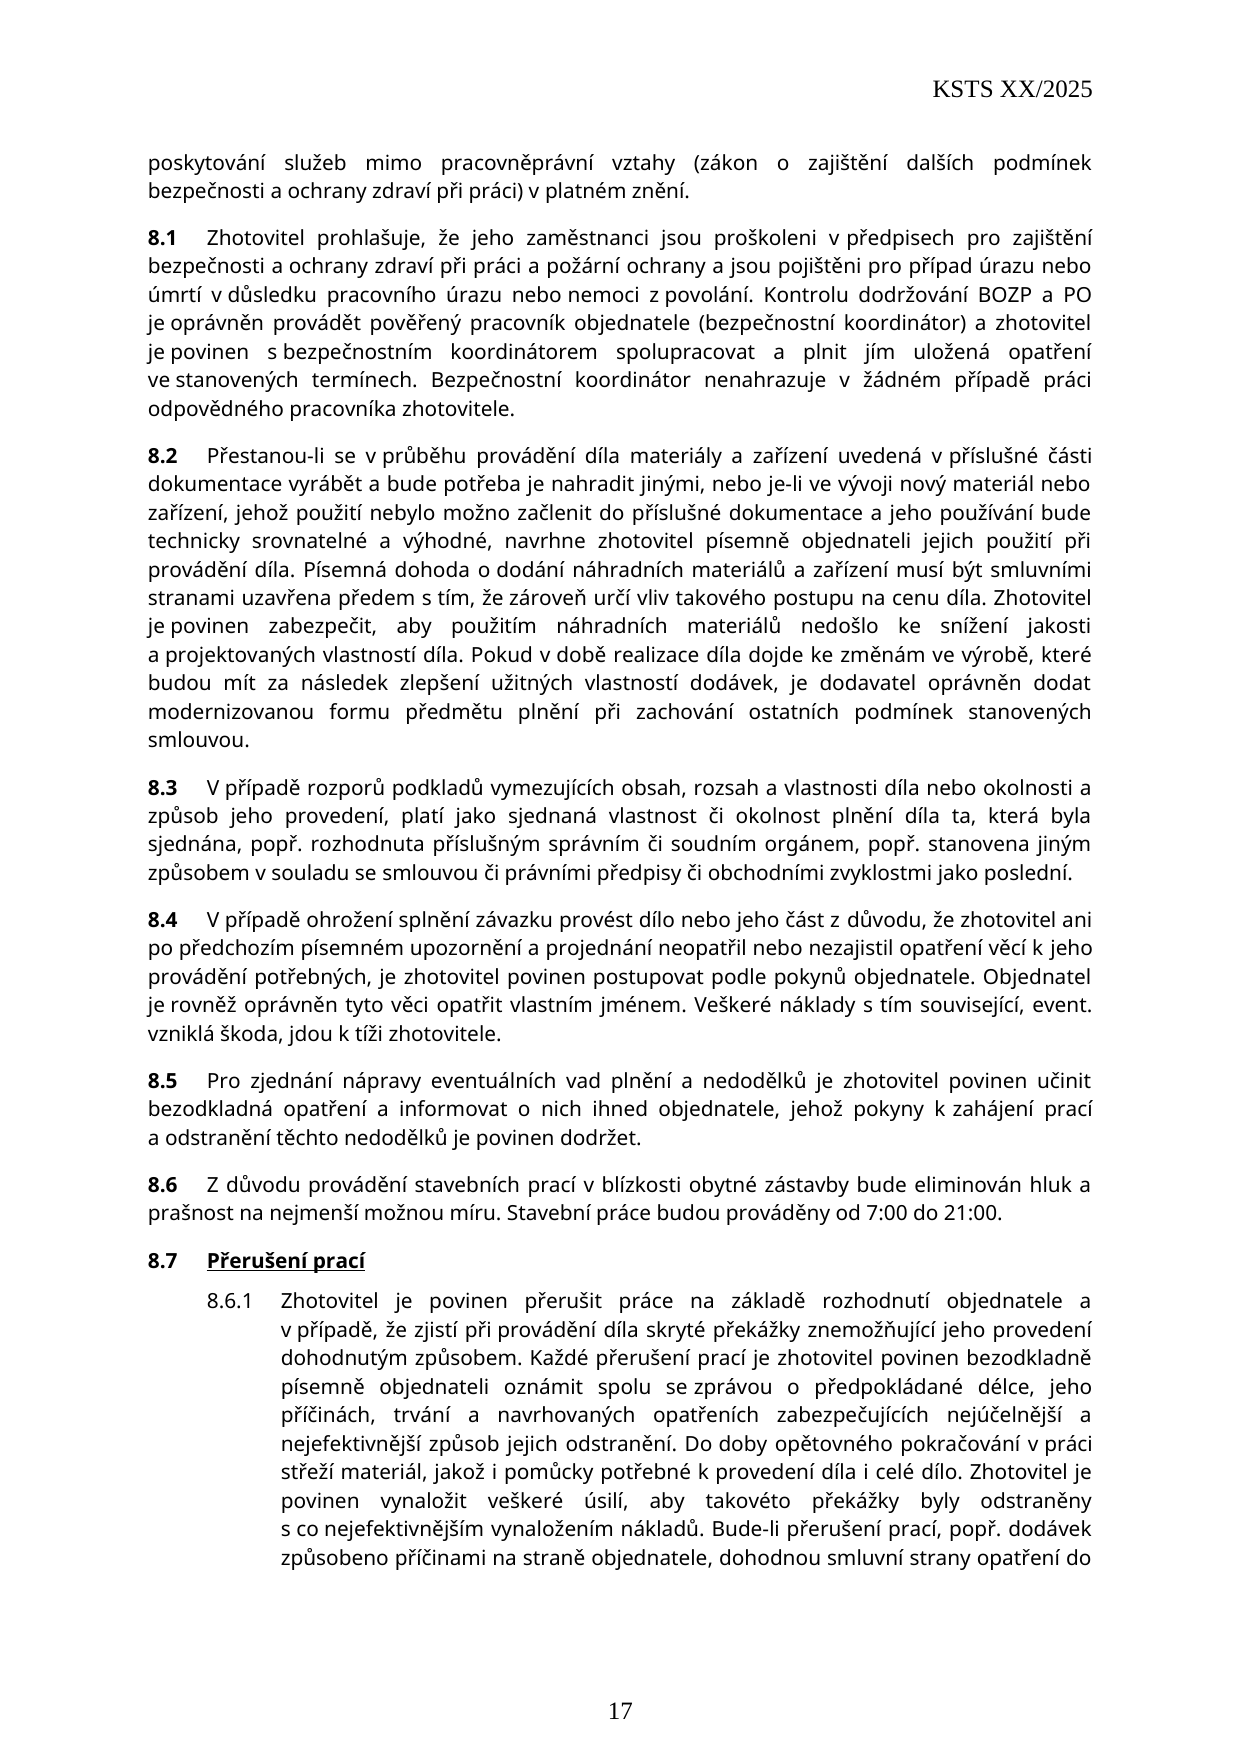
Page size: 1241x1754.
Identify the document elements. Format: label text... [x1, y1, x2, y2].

list Pro zjednání nápravy eventuálních vad plnění a nedodělků je zhotovitel povinen učinit bezodkladná opatření a informovat o nich ihned objednatele, jehož pokyny k zahájení prací a odstranění těchto nedodělků je povinen dodržet. [148, 1066, 1093, 1151]
list Přerušení prací [148, 1246, 1093, 1274]
list V případě ohrožení splnění závazku provést dílo nebo jeho část z důvodu, že zhotovitel ani po předchozím písemném upozornění a projednání neopatřil nebo nezajistil opatření věcí k jeho provádění potřebných, je zhotovitel povinen postupovat podle pokynů objednatele. Objednatel je rovněž oprávněn tyto věci opatřit vlastním jménem. Veškeré náklady s tím související, event. vzniklá škoda, jdou k tíži zhotovitele. [148, 905, 1093, 1047]
list V případě rozporů podkladů vymezujících obsah, rozsah a vlastnosti díla nebo okolnosti a způsob jeho provedení, platí jako sjednaná vlastnost či okolnost plnění díla ta, která byla sjednána, popř. rozhodnuta příslušným správním či soudním orgánem, popř. stanovena jiným způsobem v souladu se smlouvou či právními předpisy či obchodními zvyklostmi jako poslední. [148, 773, 1093, 886]
list Zhotovitel prohlašuje, že jeho zaměstnanci jsou proškoleni v předpisech pro zajištění bezpečnosti a ochrany zdraví při práci a požární ochrany a jsou pojištěni pro případ úrazu nebo úmrtí v důsledku pracovního úrazu nebo nemoci z povolání. Kontrolu dodržování BOZP a PO je oprávněn provádět pověřený pracovník objednatele (bezpečnostní koordinátor) a zhotovitel je povinen s bezpečnostním koordinátorem spolupracovat a plnit jím uložená opatření ve stanovených termínech. Bezpečnostní koordinátor nenahrazuje v žádném případě práci odpovědného pracovníka zhotovitele. [148, 223, 1093, 422]
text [207, 1287, 1093, 1571]
list Z důvodu provádění stavebních prací v blízkosti obytné zástavby bude eliminován hluk a prašnost na nejmenší možnou míru. Stavební práce budou prováděny od 7:00 do 21:00. [148, 1170, 1093, 1227]
list Přestanou-li se v průběhu provádění díla materiály a zařízení uvedená v příslušné části dokumentace vyrábět a bude potřeba je nahradit jinými, nebo je-li ve vývoji nový materiál nebo zařízení, jehož použití nebylo možno začlenit do příslušné dokumentace a jeho používání bude technicky srovnatelné a výhodné, navrhne zhotovitel písemně objednateli jejich použití při provádění díla. Písemná dohoda o dodání náhradních materiálů a zařízení musí být smluvními stranami uzavřena předem s tím, že zároveň určí vliv takového postupu na cenu díla. Zhotovitel je povinen zabezpečit, aby použitím náhradních materiálů nedošlo ke snížení jakosti a projektovaných vlastností díla. Pokud v době realizace díla dojde ke změnám ve výrobě, které budou mít za následek zlepšení užitných vlastností dodávek, je dodavatel oprávněn dodat modernizovanou formu předmětu plnění při zachování ostatních podmínek stanovených smlouvou. [148, 441, 1093, 754]
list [148, 148, 1093, 204]
